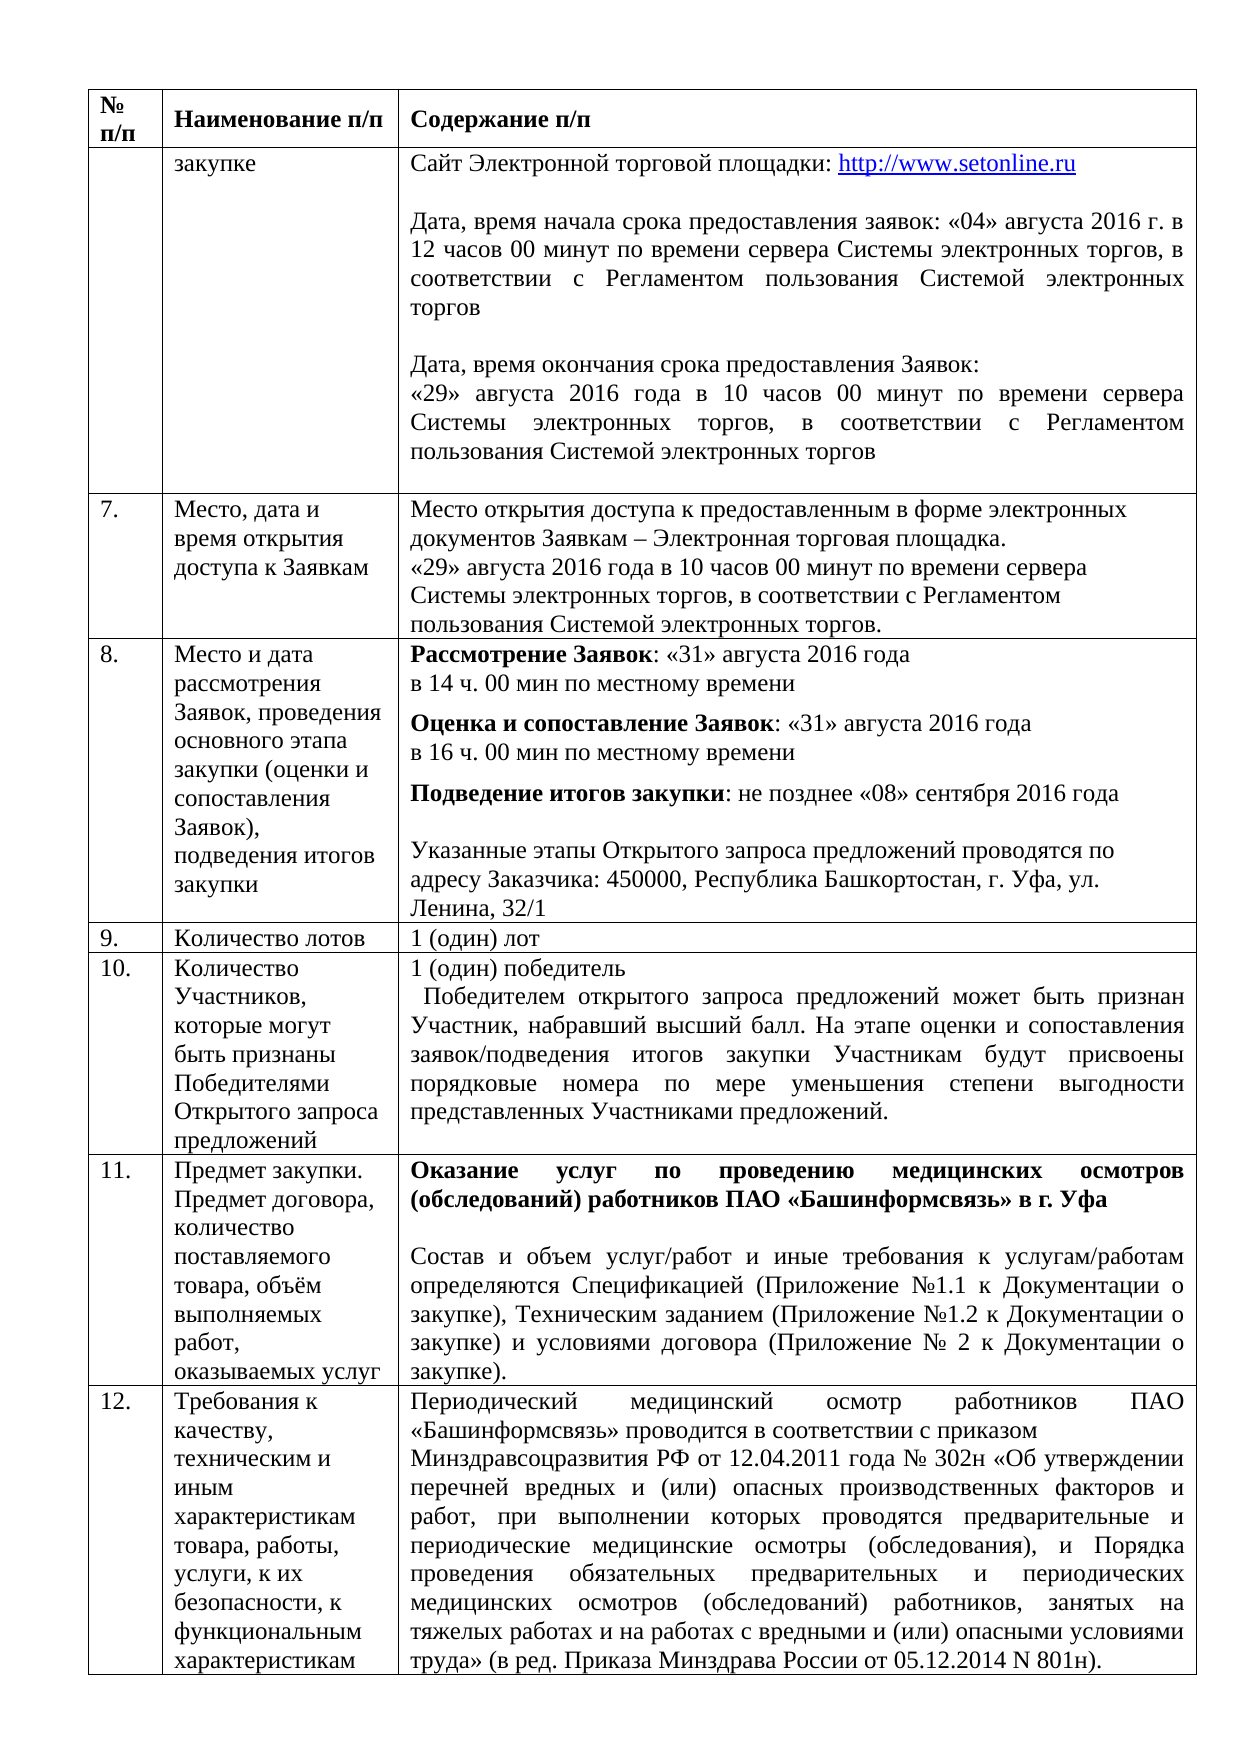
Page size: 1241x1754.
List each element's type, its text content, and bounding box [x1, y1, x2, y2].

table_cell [399, 148, 1196, 493]
table_header № п/п [89, 90, 162, 147]
table_cell Количество Участников, которые могут быть признаны Победителями Открытого запроса предложений [163, 953, 398, 1154]
table_header Наименование п/п [163, 90, 398, 147]
table_cell [89, 494, 162, 638]
table_cell 1 (один) лот [399, 923, 1196, 952]
table_cell Количество лотов [163, 923, 398, 952]
table_cell Место, дата и время открытия доступа к Заявкам [163, 494, 398, 638]
table_cell Оказание услуг по проведению медицинских осмотров (обследований) работников ПАО «Башинформсвязь» в г. Уфа Состав и объем услуг/работ и иные требования к услугам/работам определяются Спецификацией (Приложение №1.1 к Документации о закупке), Техническим заданием (Приложение №1.2 к Документации о закупке) и условиями договора (Приложение № 2 к Документации о закупке). [399, 1155, 1196, 1385]
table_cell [399, 1386, 1196, 1673]
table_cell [163, 1386, 398, 1673]
table_cell 1 (один) победитель Победителем открытого запроса предложений может быть признан Участник, набравший высший балл. На этапе оценки и сопоставления заявок/подведения итогов закупки Участникам будут присвоены порядковые номера по мере уменьшения степени выгодности представленных Участниками предложений. [399, 953, 1196, 1154]
table_cell [89, 923, 162, 952]
table_cell [89, 1155, 162, 1385]
table_cell Рассмотрение Заявок: «31» августа 2016 года в 14 ч. 00 мин по местному времени Оценка и сопоставление Заявок: «31» августа 2016 года в 16 ч. 00 мин по местному времени Подведение итогов закупки: не позднее «08» сентября 2016 года Указанные этапы Открытого запроса предложений проводятся по адресу Заказчика: 450000, Республика Башкортостан, г. Уфа, ул. Ленина, 32/1 [399, 639, 1196, 922]
table_cell Место открытия доступа к предоставленным в форме электронных документов Заявкам – Электронная торговая площадка. «29» августа 2016 года в 10 часов 00 минут по времени сервера Системы электронных торгов, в соответствии с Регламентом пользования Системой электронных торгов. [399, 494, 1196, 638]
table_cell [89, 1386, 162, 1673]
table_cell [89, 953, 162, 1154]
table_cell Место и дата рассмотрения Заявок, проведения основного этапа закупки (оценки и сопоставления Заявок), подведения итогов закупки [163, 639, 398, 922]
table_cell Предмет закупки. Предмет договора, количество поставляемого товара, объём выполняемых работ, оказываемых услуг [163, 1155, 398, 1385]
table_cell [163, 148, 398, 493]
table_cell [89, 639, 162, 922]
table_header Содержание п/п [399, 90, 1196, 147]
table_cell [89, 148, 162, 493]
